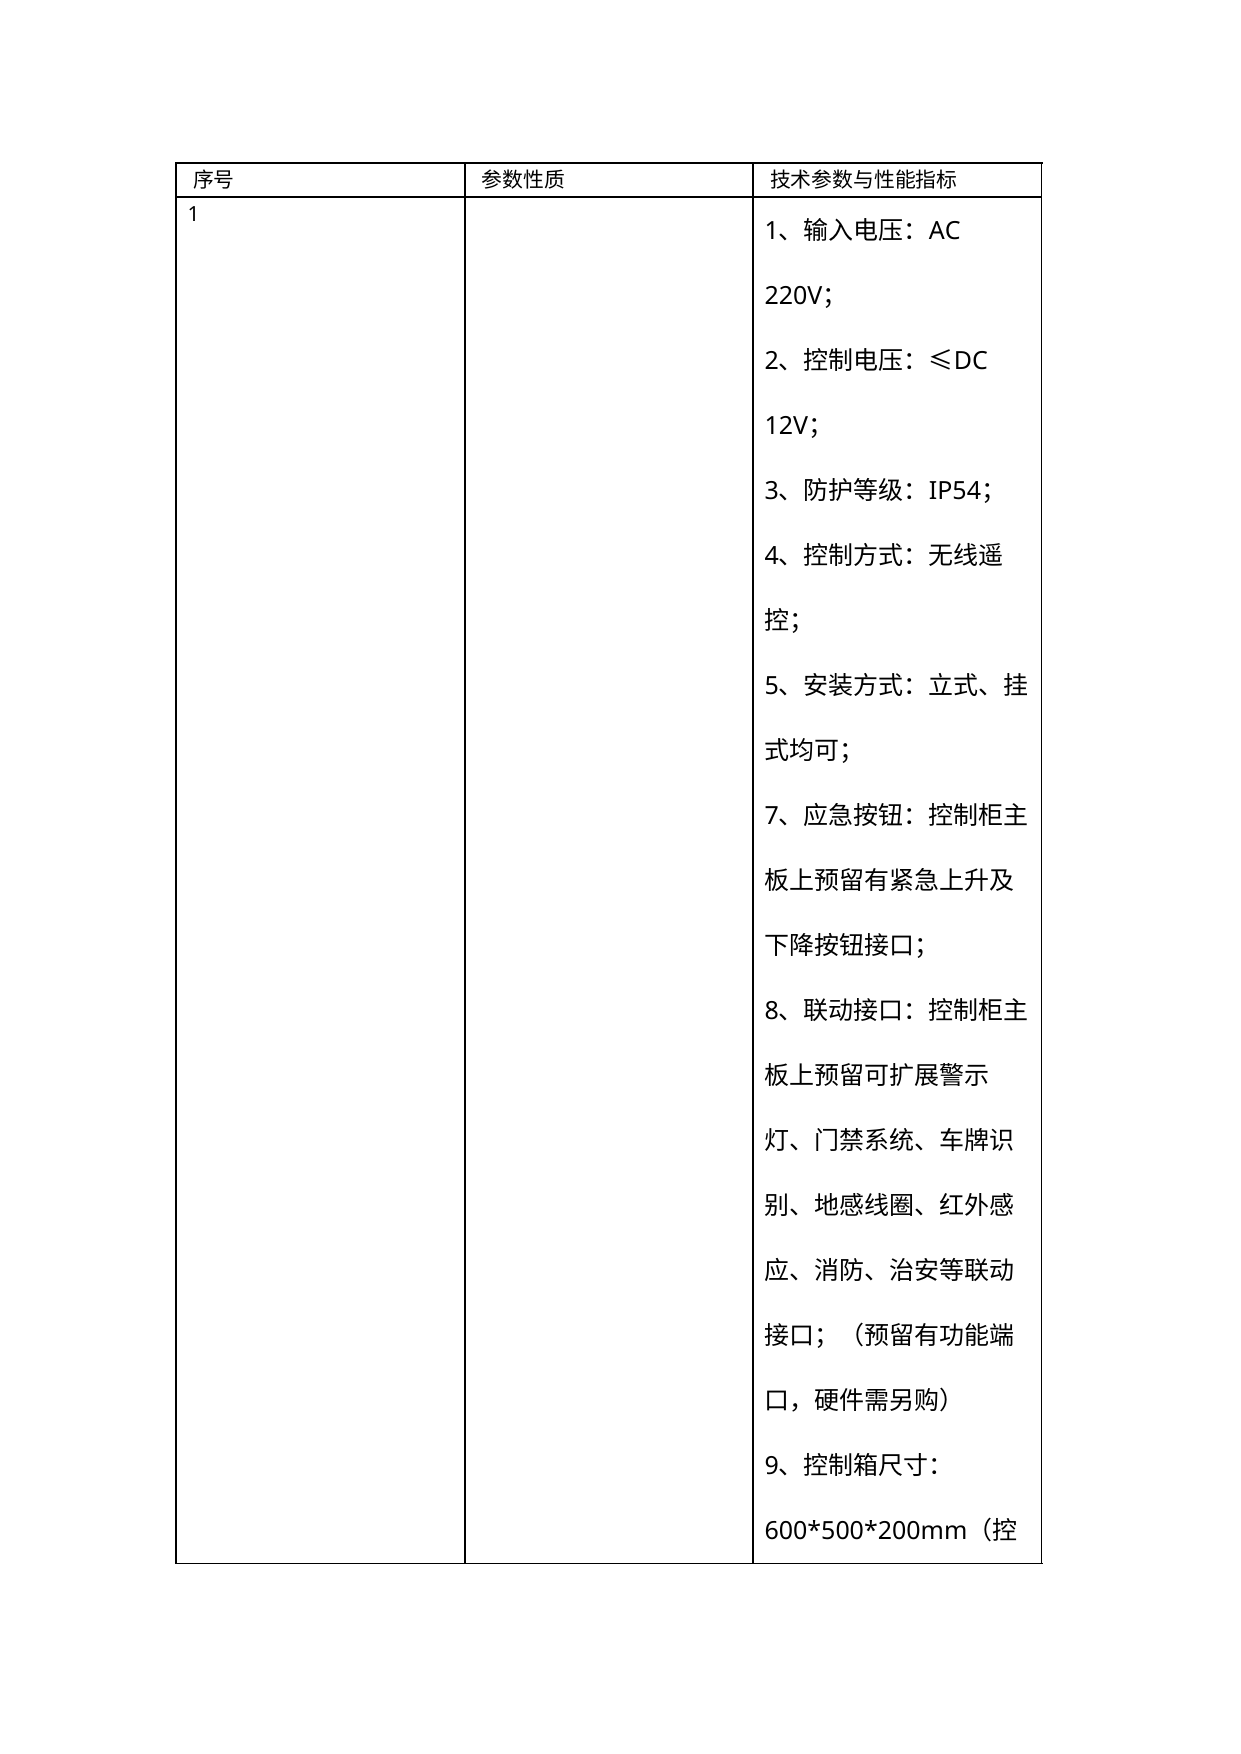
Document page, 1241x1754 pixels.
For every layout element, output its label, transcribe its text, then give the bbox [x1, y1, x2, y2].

table_header 参数性质 [466, 164, 752, 196]
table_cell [754, 198, 1041, 1563]
table_header 技术参数与性能指标 [754, 164, 1041, 196]
table_cell [466, 198, 752, 1563]
table_header 序号 [177, 164, 464, 196]
table_cell 1 [177, 198, 464, 1563]
